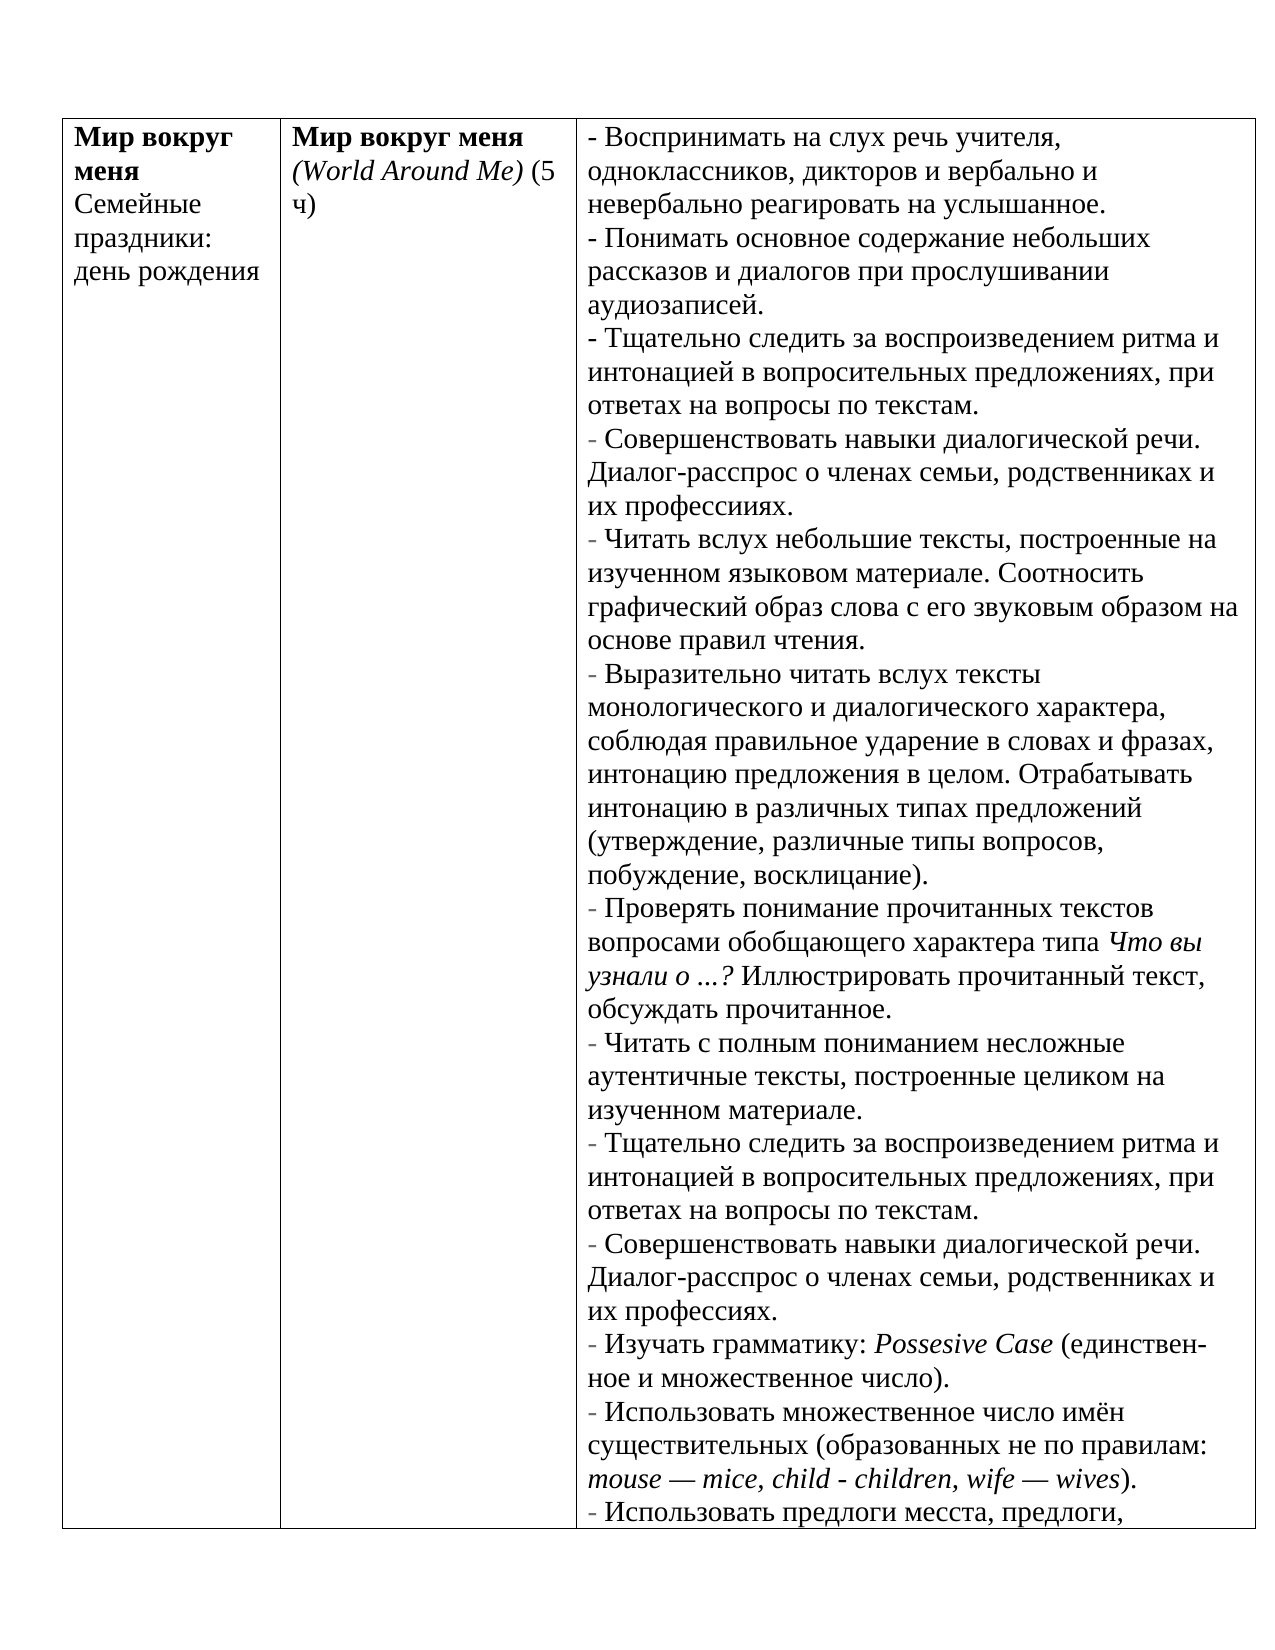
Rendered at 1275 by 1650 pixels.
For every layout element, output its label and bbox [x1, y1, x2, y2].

table_cell [63, 119, 280, 1528]
table_cell [281, 119, 576, 1528]
table_cell [577, 119, 1255, 1528]
